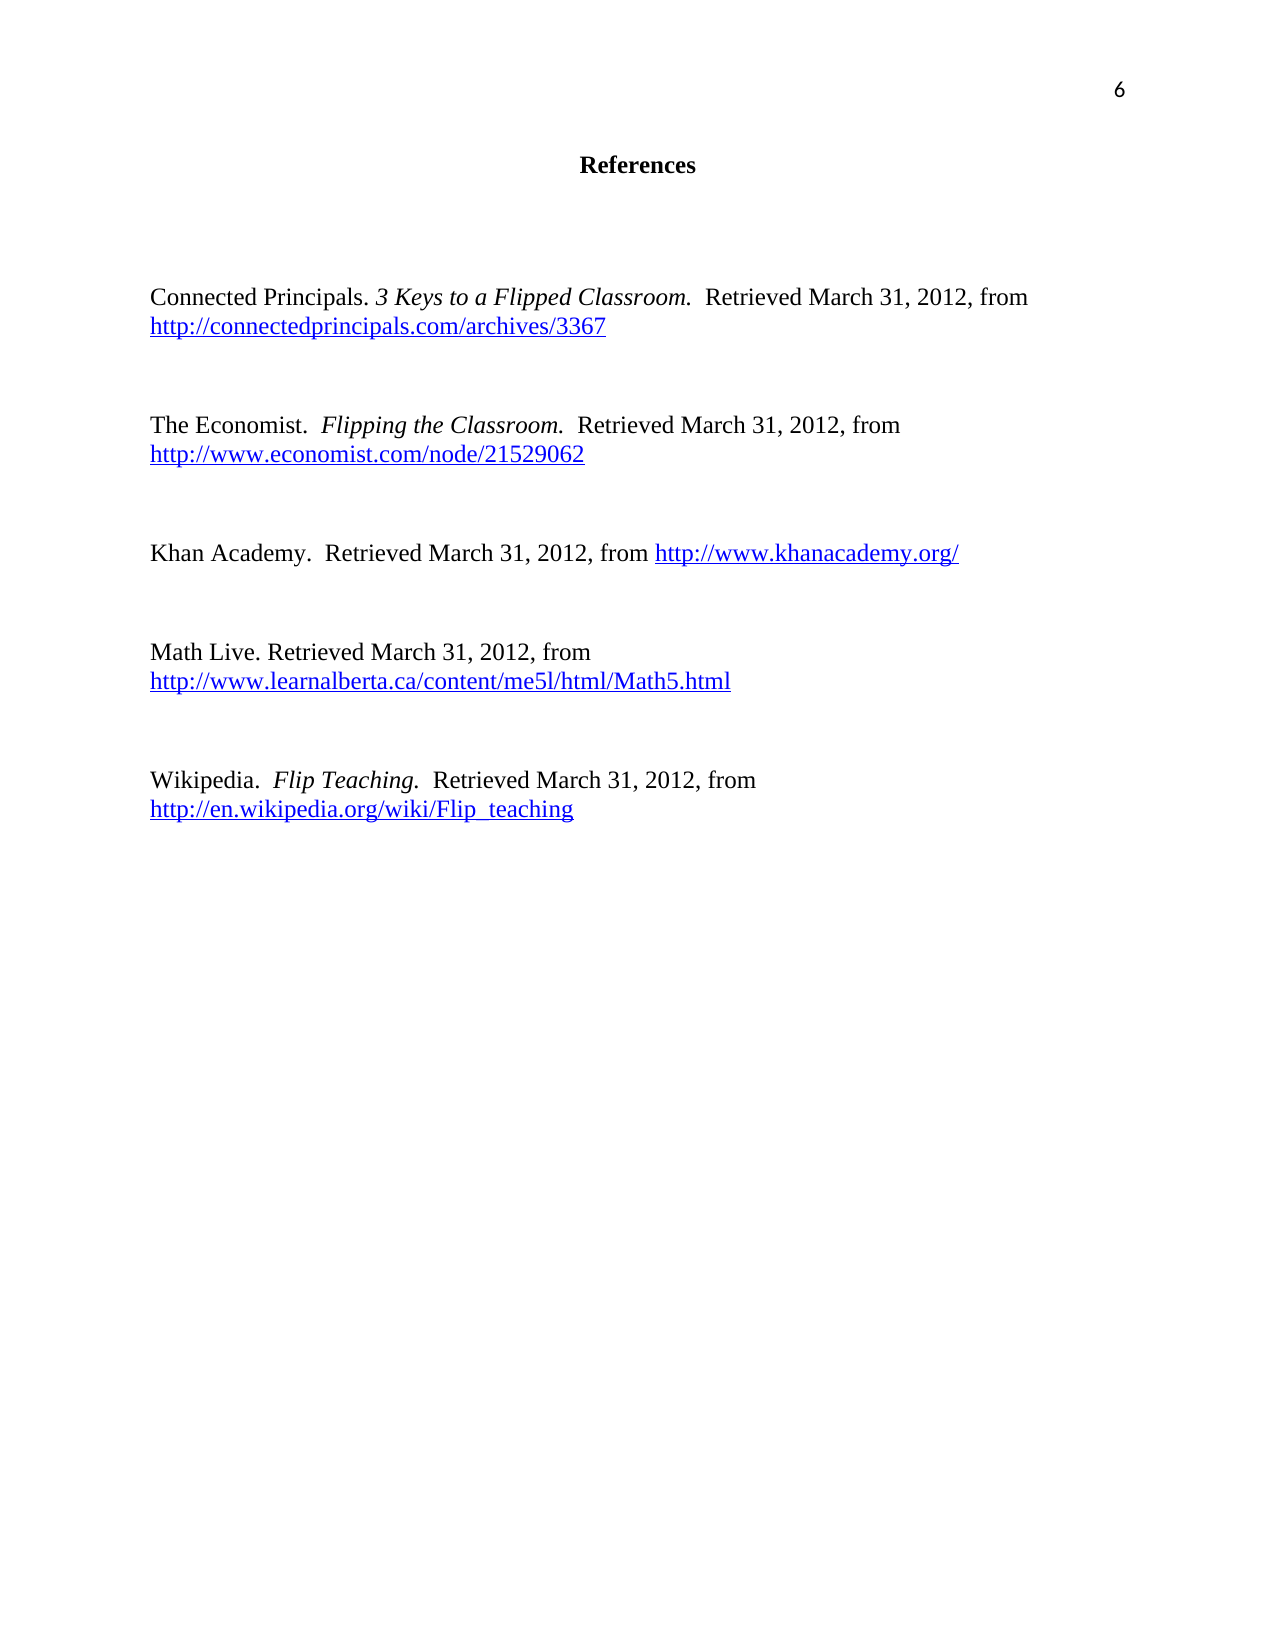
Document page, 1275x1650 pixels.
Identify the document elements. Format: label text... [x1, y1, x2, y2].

text Wikipedia. Flip Teaching. Retrieved March 31, 2012, from http://en.wikipedia.org/wiki/Flip_teaching [150, 765, 1125, 823]
text References [150, 150, 1125, 179]
text Connected Principals. 3 Keys to a Flipped Classroom. Retrieved March 31, 2012, from http://connectedprincipals.com/archives/3367 [150, 282, 1125, 340]
text Khan Academy. Retrieved March 31, 2012, from http://www.khanacademy.org/ [150, 538, 1125, 567]
text Math Live. Retrieved March 31, 2012, from http://www.learnalberta.ca/content/me5l/html/Math5.html [150, 637, 1125, 695]
text The Economist. Flipping the Classroom. Retrieved March 31, 2012, from http://www.economist.com/node/21529062 [150, 410, 1125, 468]
